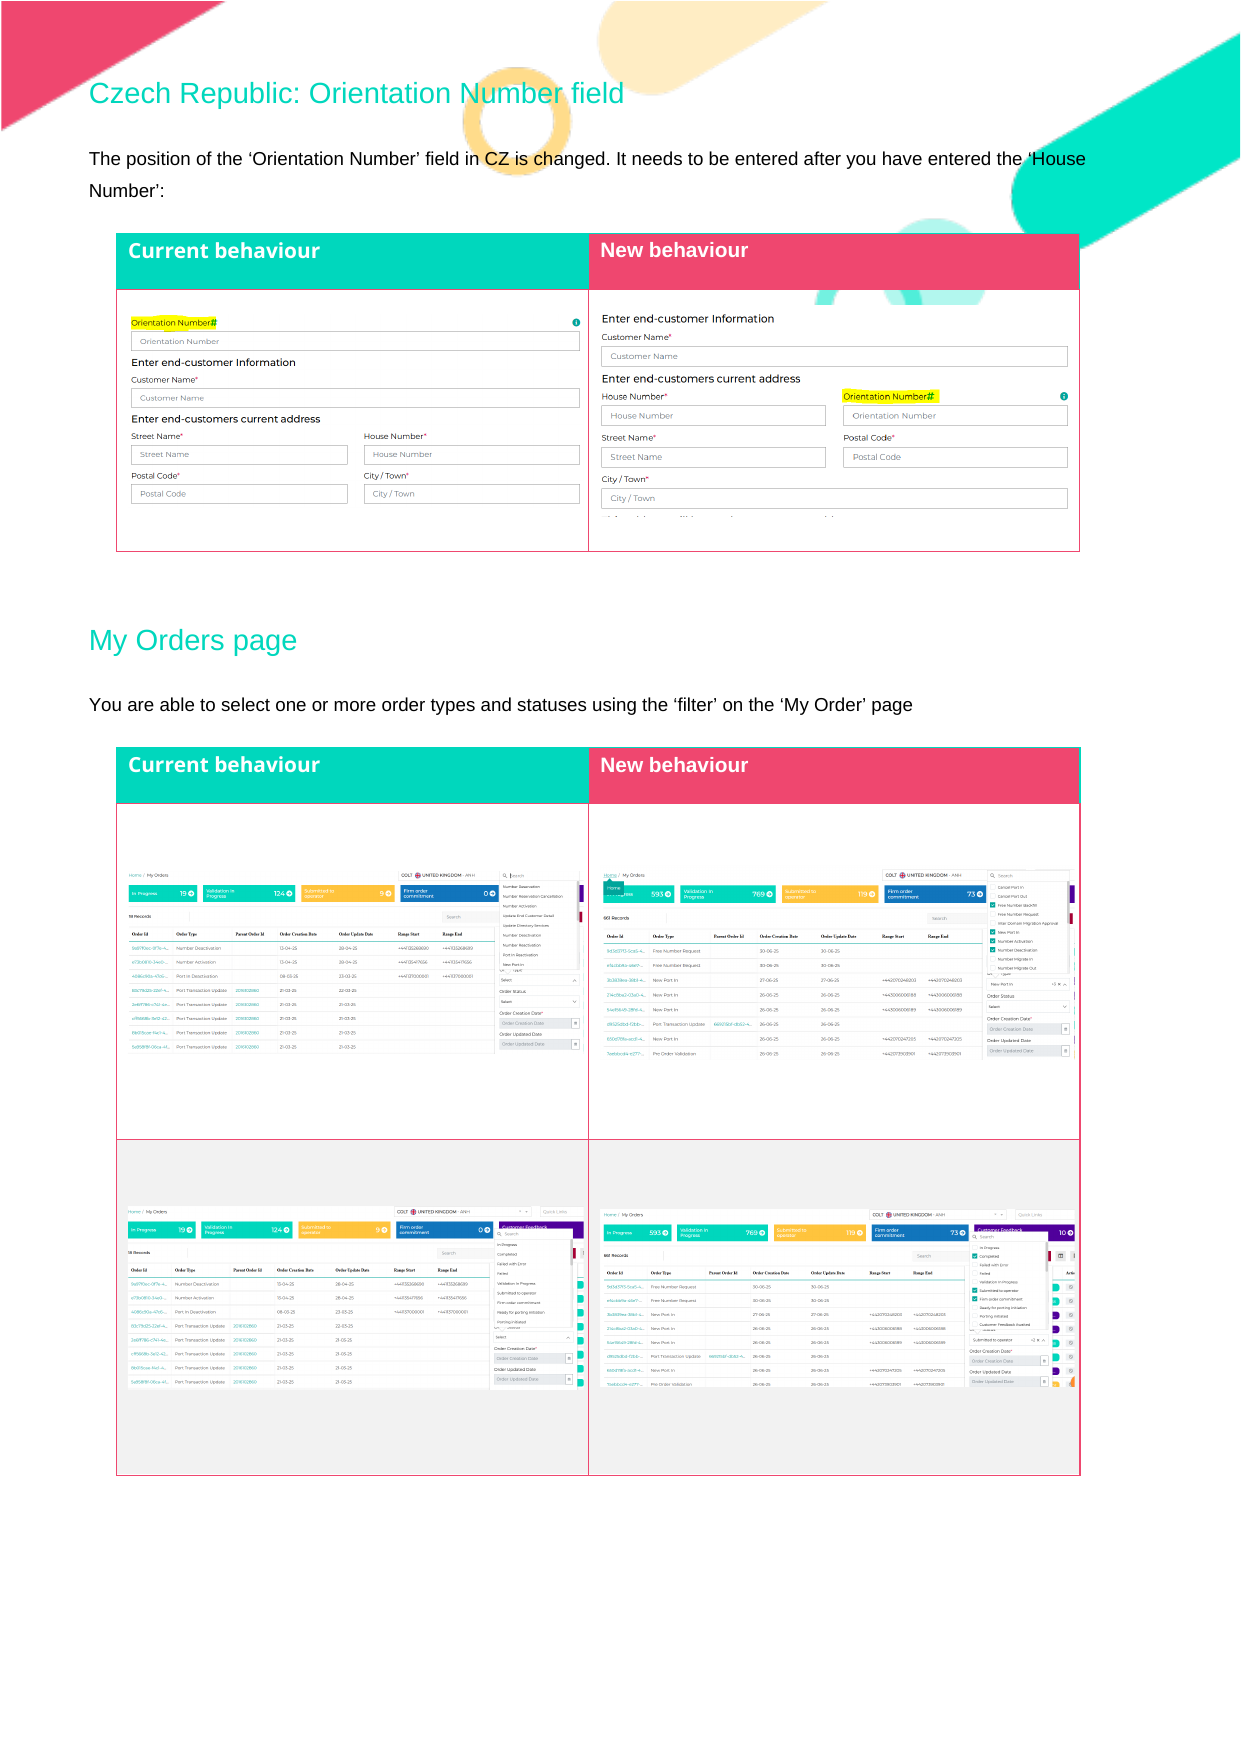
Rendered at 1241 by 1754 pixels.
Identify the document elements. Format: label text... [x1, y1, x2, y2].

picture [600, 865, 1075, 1060]
text You are able to select one or more order types and statuses using the ‘filter’ on the ‘My Order’ page [88, 694, 1090, 716]
picture [600, 1209, 1075, 1387]
picture [600, 305, 1075, 517]
table_header Current behaviour [117, 234, 588, 289]
table_cell [117, 290, 588, 551]
table_header Current behaviour [117, 748, 588, 803]
picture [1, 1, 1241, 379]
table_cell [117, 804, 588, 1139]
table_cell [589, 1140, 1079, 1474]
table_cell [117, 1140, 588, 1474]
picture [127, 871, 584, 1054]
table_cell [589, 804, 1079, 1139]
table_header New behaviour [589, 234, 1079, 289]
text The position of the ‘Orientation Number’ field in CZ is changed. It needs to be entered after you have entered the ‘House Number’: [88, 148, 1090, 201]
table_header New behaviour [589, 748, 1079, 803]
picture [127, 314, 584, 508]
picture [127, 1206, 584, 1390]
text Czech Republic: Orientation Number field [88, 76, 1090, 110]
table_cell [589, 290, 1079, 551]
text My Orders page [88, 623, 1090, 657]
